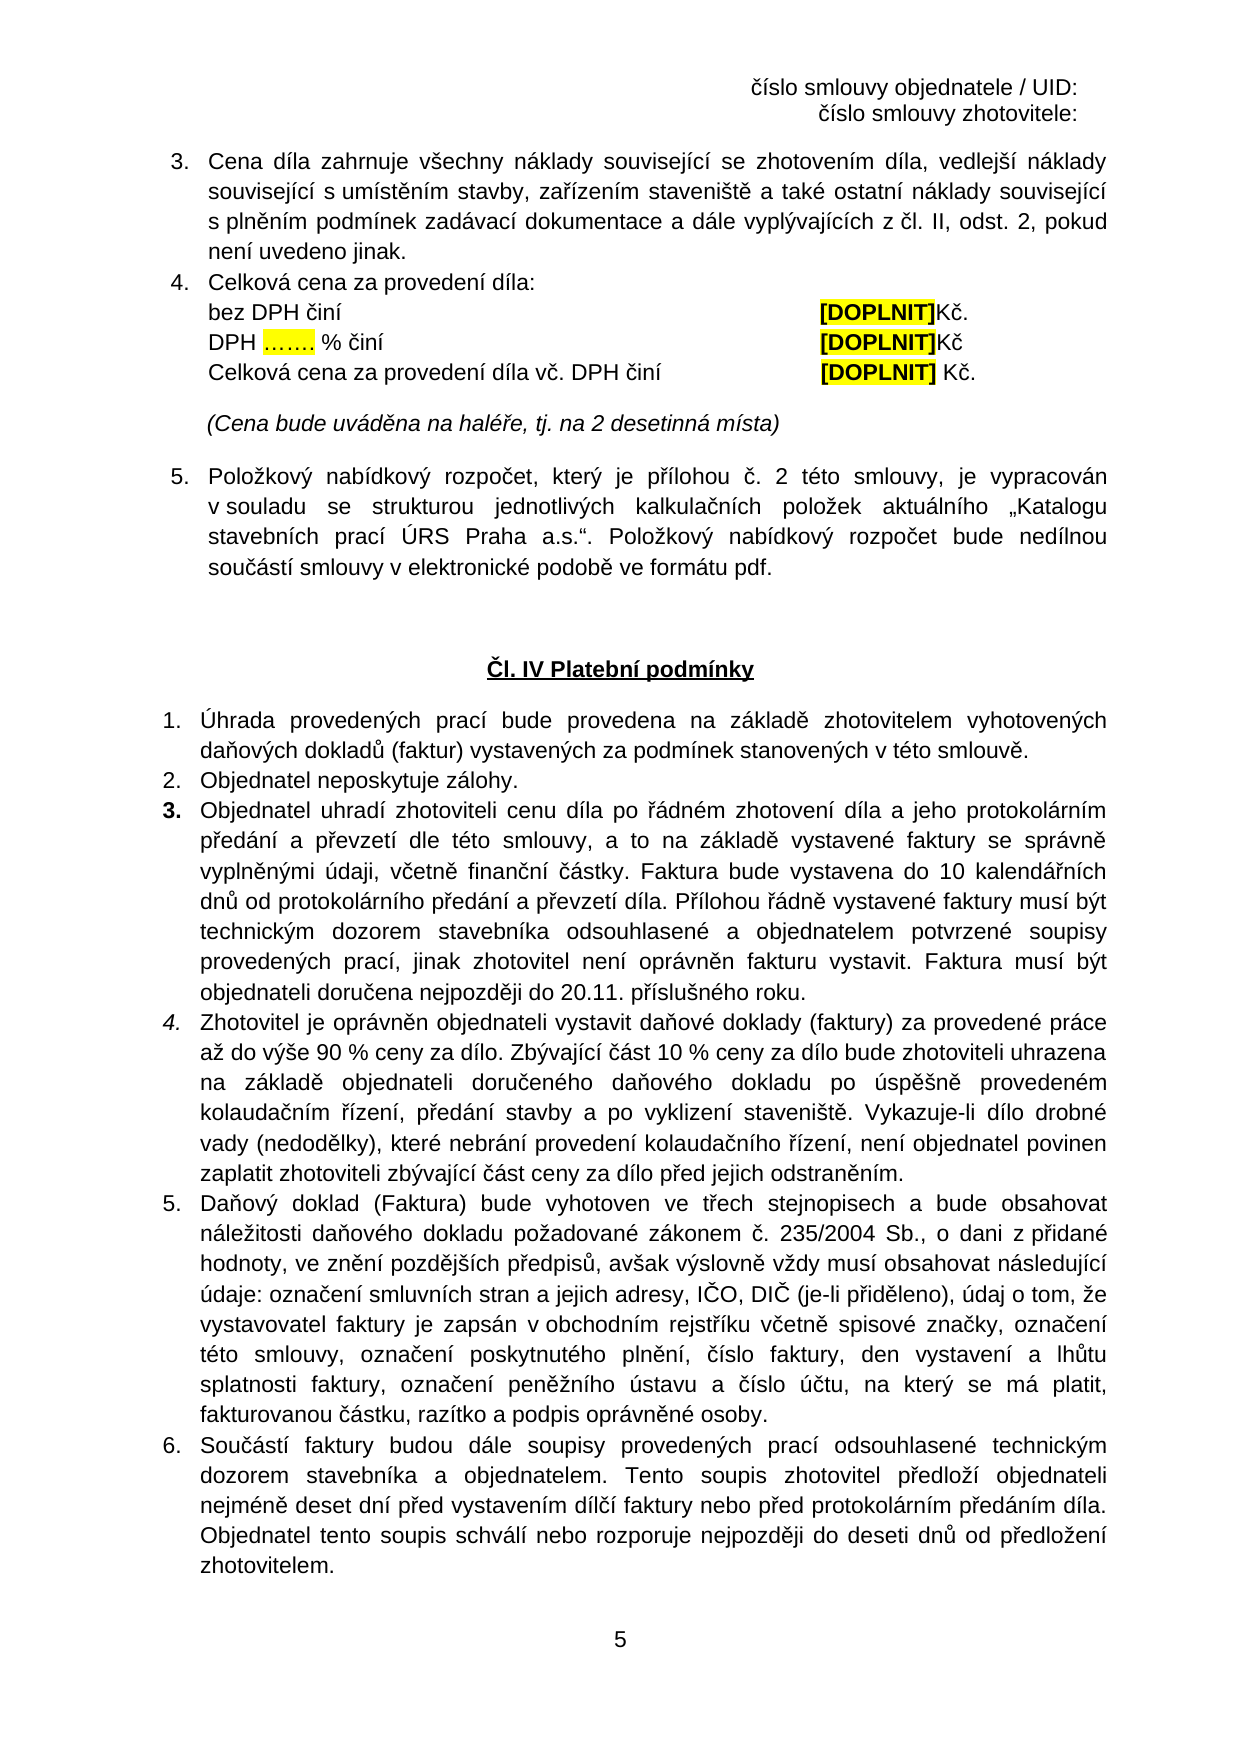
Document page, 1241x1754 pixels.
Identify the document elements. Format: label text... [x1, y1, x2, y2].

list Zhotovitel je oprávněn objednateli vystavit daňové doklady (faktury) za provedené práce až do výše 90 % ceny za dílo. Zbývající část 10 % ceny za dílo bude zhotoviteli uhrazena na základě objednateli doručeného daňového dokladu po úspěšně provedeném kolaudačním řízení, předání stavby a po vyklizení staveniště. Vykazuje-li dílo drobné vady (nedodělky), které nebrání provedení kolaudačního řízení, není objednatel povinen zaplatit zhotoviteli zbývající část ceny za dílo před jejich odstraněním. [162, 1009, 1107, 1186]
list Celková cena za provedení díla vč. DPH činí [DOPLNIT] Kč. [208, 359, 821, 385]
list DPH ……. % činí [DOPLNIT]Kč [315, 329, 820, 355]
text Čl. IV Platební podmínky [133, 656, 1107, 682]
list Položkový nabídkový rozpočet, který je přílohou č. 2 této smlouvy, je vypracován v souladu se strukturou jednotlivých kalkulačních položek aktuálního „Katalogu stavebních prací ÚRS Praha a.s.“. Položkový nabídkový rozpočet bude nedílnou součástí smlouvy v elektronické podobě ve formátu pdf. [170, 463, 1107, 580]
list Součástí faktury budou dále soupisy provedených prací odsouhlasené technickým dozorem stavebníka a objednatelem. Tento soupis zhotovitel předloží objednateli nejméně deset dní před vystavením dílčí faktury nebo před protokolárním předáním díla. Objednatel tento soupis schválí nebo rozporuje nejpozději do deseti dnů od předložení zhotovitelem. [162, 1432, 1107, 1579]
list Objednatel neposkytuje zálohy. [162, 767, 1107, 793]
list Objednatel uhradí zhotoviteli cenu díla po řádném zhotovení díla a jeho protokolárním předání a převzetí dle této smlouvy, a to na základě vystavené faktury se správně vyplněnými údaji, včetně finanční částky. Faktura bude vystavena do 10 kalendářních dnů od protokolárního předání a převzetí díla. Přílohou řádně vystavené faktury musí být technickým dozorem stavebníka odsouhlasené a objednatelem potvrzené soupisy provedených prací, jinak zhotovitel není oprávněn fakturu vystavit. Faktura musí být objednateli doručena nejpozději do 20.11. příslušného roku. [162, 797, 1107, 1005]
list bez DPH činí [DOPLNIT]Kč. [208, 299, 820, 325]
list Celková cena za provedení díla vč. DPH činí [DOPLNIT] Kč. [936, 359, 1107, 385]
list Celková cena za provedení díla: [170, 268, 1107, 295]
list Cena díla zahrnuje všechny náklady související se zhotovením díla, vedlejší náklady související s umístěním stavby, zařízením staveniště a také ostatní náklady související s plněním podmínek zadávací dokumentace a dále vyplývajících z čl. II, odst. 2, pokud není uvedeno jinak. [170, 148, 1107, 264]
list bez DPH činí [DOPLNIT]Kč. [935, 299, 1107, 325]
list Úhrada provedených prací bude provedena na základě zhotovitelem vyhotovených daňových dokladů (faktur) vystavených za podmínek stanovených v této smlouvě. [162, 707, 1107, 763]
list Daňový doklad (Faktura) bude vyhotoven ve třech stejnopisech a bude obsahovat náležitosti daňového dokladu požadované zákonem č. 235/2004 Sb., o dani z přidané hodnoty, ve znění pozdějších předpisů, avšak výslovně vždy musí obsahovat následující údaje: označení smluvních stran a jejich adresy, IČO, DIČ (je-li přiděleno), údaj o tom, že vystavovatel faktury je zapsán v obchodním rejstříku včetně spisové značky, označení této smlouvy, označení poskytnutého plnění, číslo faktury, den vystavení a lhůtu splatnosti faktury, označení peněžního ústavu a číslo účtu, na který se má platit, fakturovanou částku, razítko a podpis oprávněné osoby. [162, 1190, 1107, 1428]
list DPH ……. % činí [DOPLNIT]Kč [936, 329, 1107, 355]
text (Cena bude uváděna na haléře, tj. na 2 desetinná místa) [133, 410, 1107, 436]
